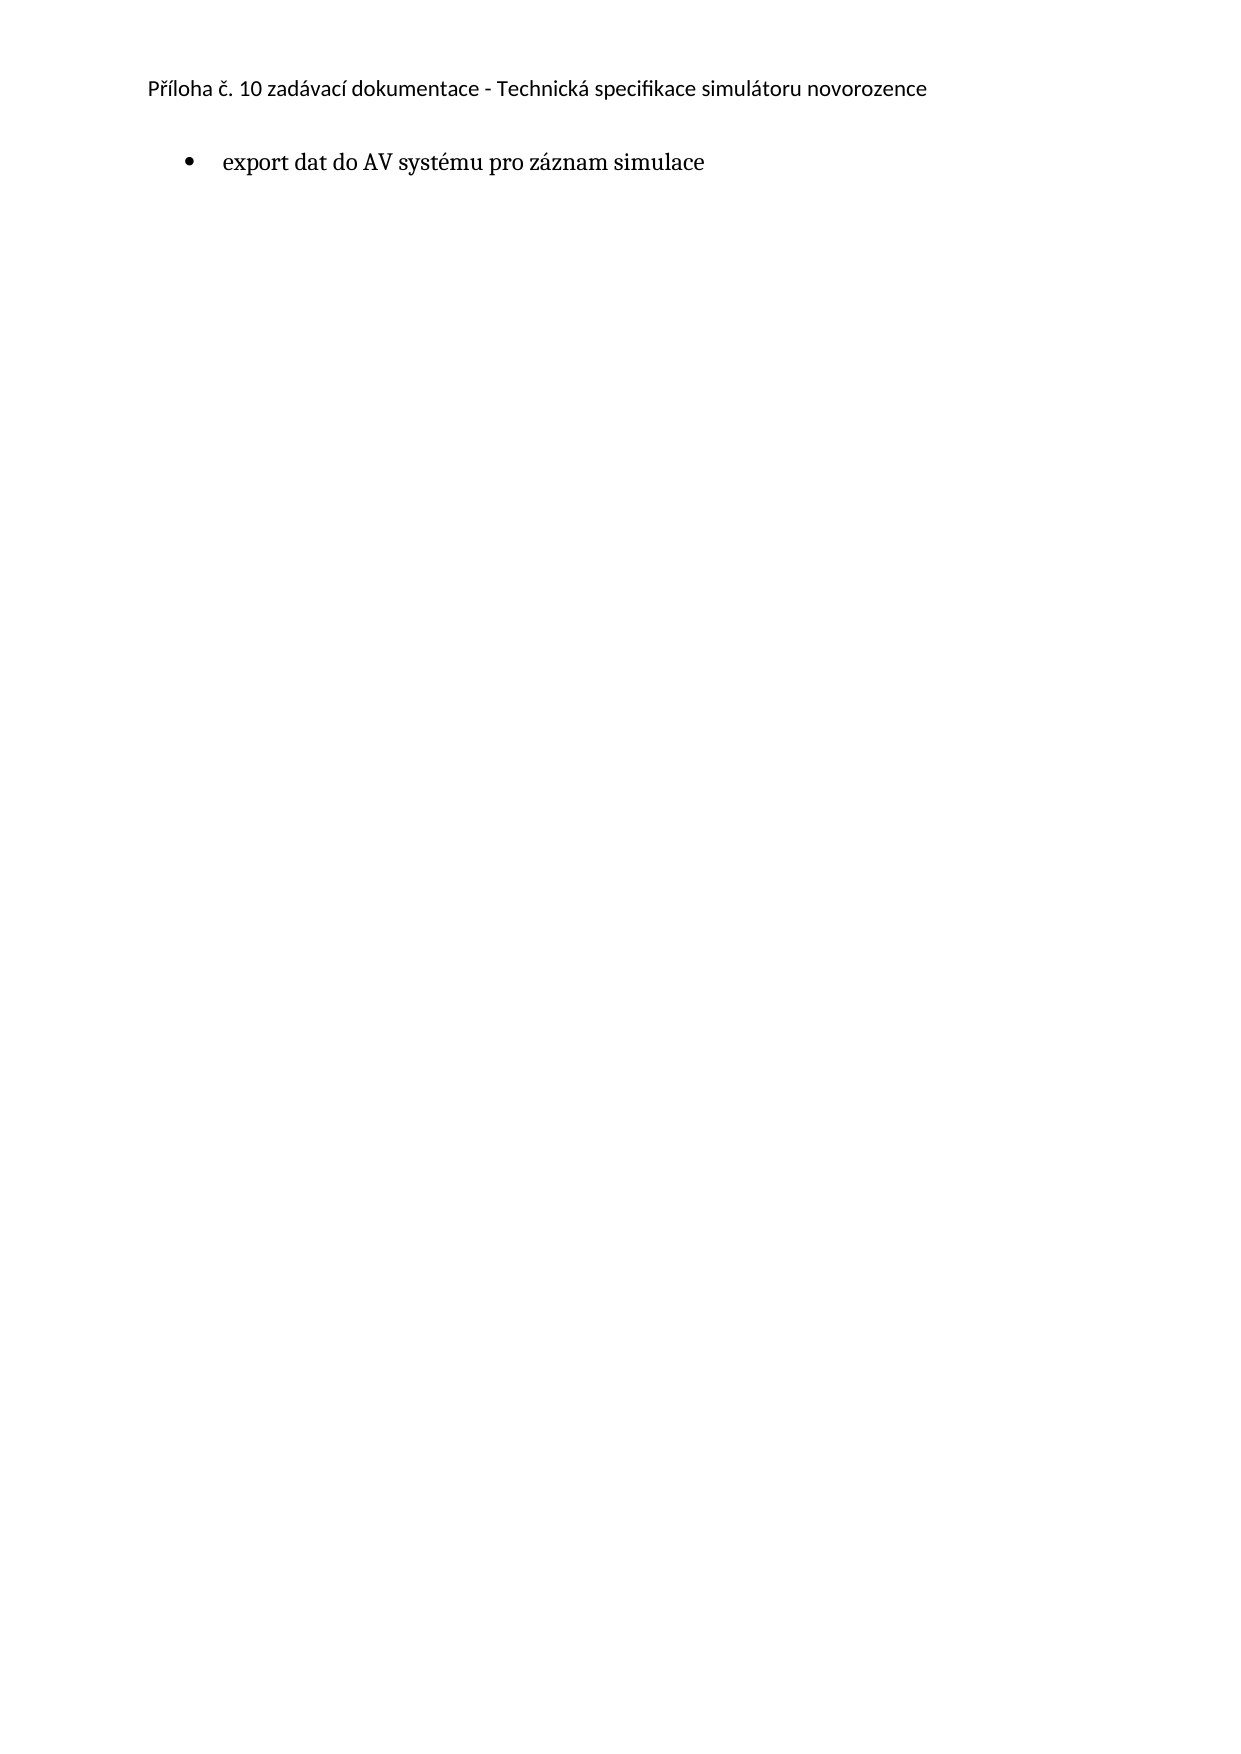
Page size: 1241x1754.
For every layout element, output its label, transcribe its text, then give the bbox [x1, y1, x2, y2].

list export dat do AV systému pro záznam simulace [185, 148, 1093, 176]
